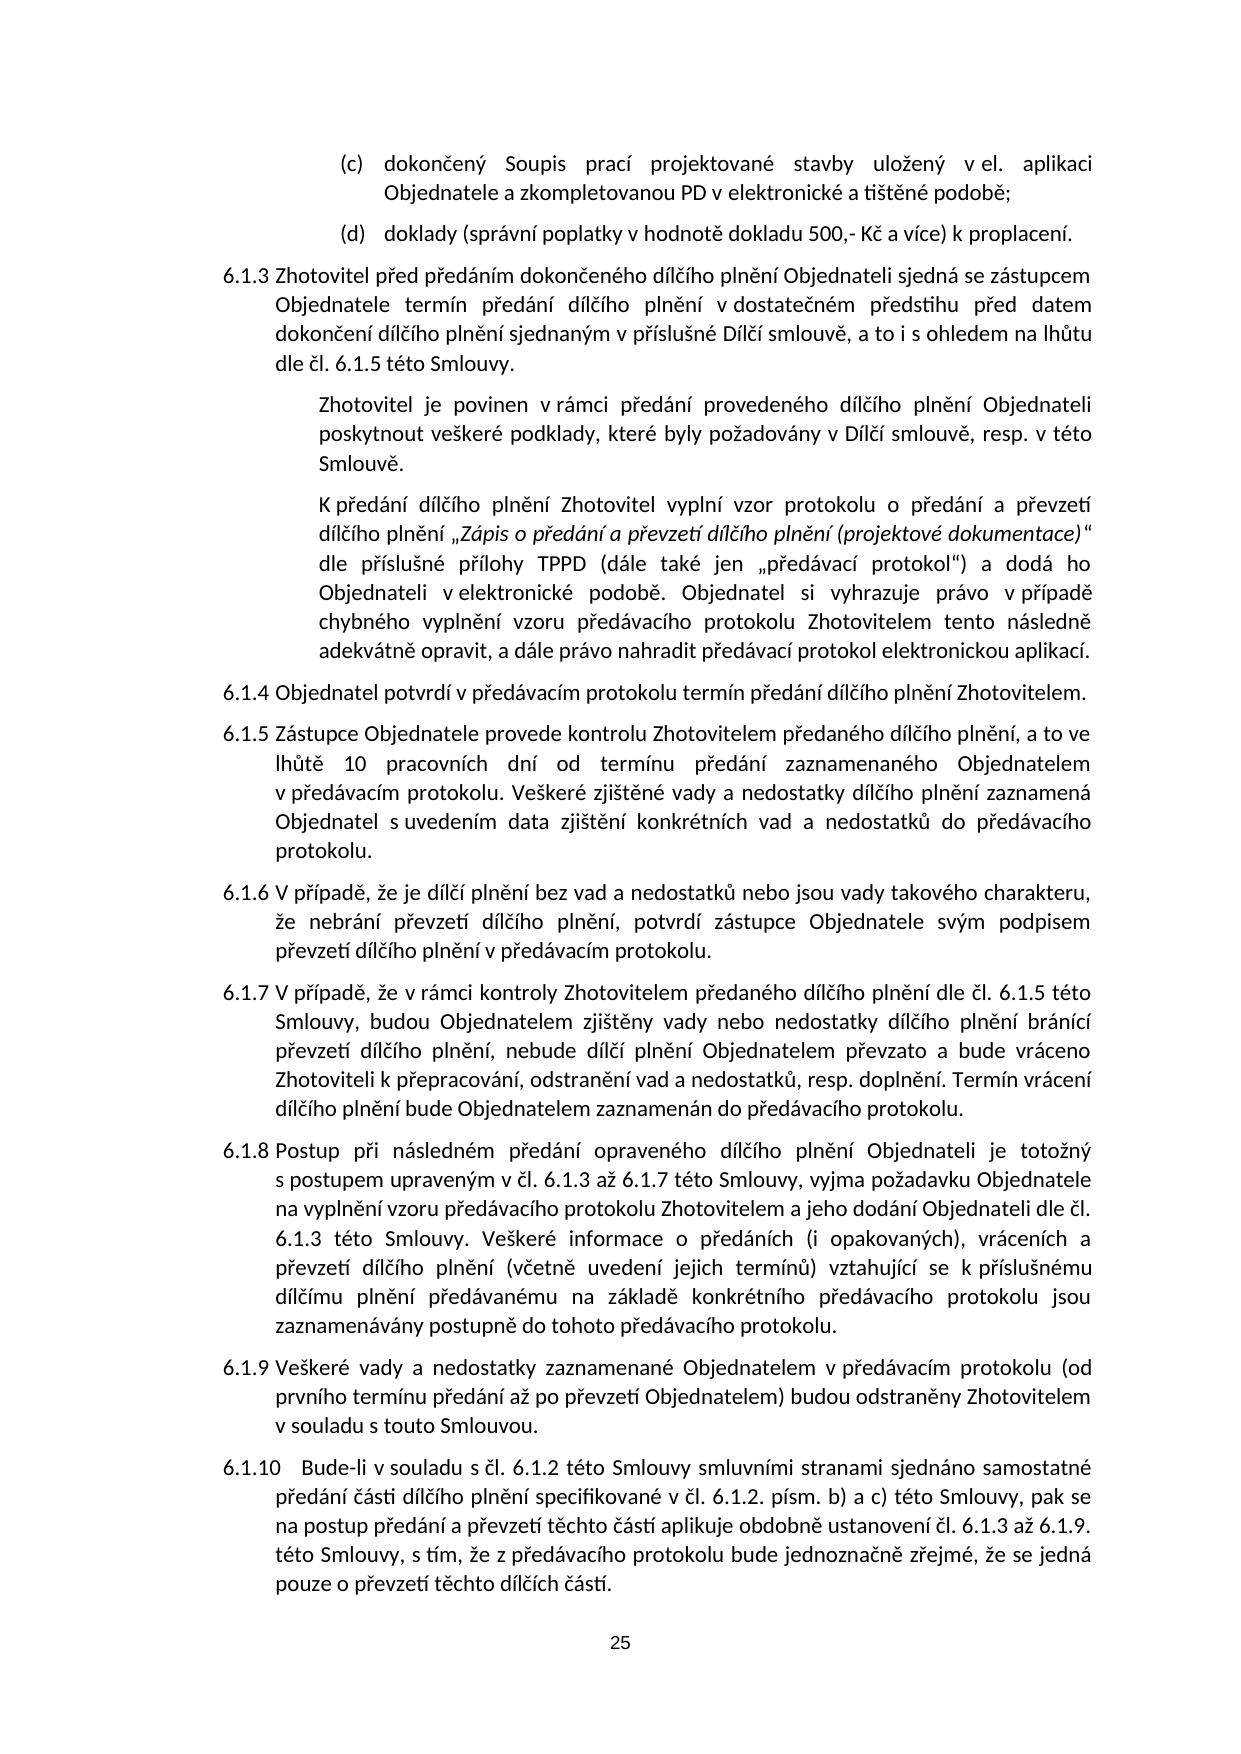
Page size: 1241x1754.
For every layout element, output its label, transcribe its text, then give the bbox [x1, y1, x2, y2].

text Zhotovitel je povinen v rámci předání provedeného dílčího plnění Objednateli poskytnout veškeré podklady, které byly požadovány v Dílčí smlouvě, resp. v této Smlouvě. [242, 389, 1092, 477]
list doklady (správní poplatky v hodnotě dokladu 500,- Kč a více) k proplacení. [340, 218, 1092, 248]
text Zhotovitel před předáním dokončeného dílčího plnění Objednateli sjedná se zástupcem Objednatele termín předání dílčího plnění v dostatečném předstihu před datem dokončení dílčího plnění sjednaným v příslušné Dílčí smlouvě, a to i s ohledem na lhůtu dle čl. 6.1.5 této Smlouvy. [223, 260, 1092, 377]
text K předání dílčího plnění Zhotovitel vyplní vzor protokolu o předání a převzetí dílčího plnění „Zápis o předání a převzetí dílčího plnění (projektové dokumentace)“ dle příslušné přílohy TPPD (dále také jen „předávací protokol“) a dodá ho Objednateli v elektronické podobě. Objednatel si vyhrazuje právo v případě chybného vyplnění vzoru předávacího protokolu Zhotovitelem tento následně adekvátně opravit, a dále právo nahradit předávací protokol elektronickou aplikací. [242, 489, 1092, 664]
list dokončený Soupis prací projektované stavby uložený v el. aplikaci Objednatele a zkompletovanou PD v elektronické a tištěné podobě; [340, 148, 1092, 206]
text V případě, že v rámci kontroly Zhotovitelem předaného dílčího plnění dle čl. 6.1.5 této Smlouvy, budou Objednatelem zjištěny vady nebo nedostatky dílčího plnění bránící převzetí dílčího plnění, nebude dílčí plnění Objednatelem převzato a bude vráceno Zhotoviteli k přepracování, odstranění vad a nedostatků, resp. doplnění. Termín vrácení dílčího plnění bude Objednatelem zaznamenán do předávacího protokolu. [223, 977, 1092, 1123]
text Zástupce Objednatele provede kontrolu Zhotovitelem předaného dílčího plnění, a to ve lhůtě 10 pracovních dní od termínu předání zaznamenaného Objednatelem v předávacím protokolu. Veškeré zjištěné vady a nedostatky dílčího plnění zaznamená Objednatel s uvedením data zjištění konkrétních vad a nedostatků do předávacího protokolu. [223, 718, 1092, 864]
text Objednatel potvrdí v předávacím protokolu termín předání dílčího plnění Zhotovitelem. [223, 677, 1092, 706]
text Postup při následném předání opraveného dílčího plnění Objednateli je totožný s postupem upraveným v čl. 6.1.3 až 6.1.7 této Smlouvy, vyjma požadavku Objednatele na vyplnění vzoru předávacího protokolu Zhotovitelem a jeho dodání Objednateli dle čl. 6.1.3 této Smlouvy. Veškeré informace o předáních (i opakovaných), vráceních a převzetí dílčího plnění (včetně uvedení jejich termínů) vztahující se k příslušnému dílčímu plnění předávanému na základě konkrétního předávacího protokolu jsou zaznamenávány postupně do tohoto předávacího protokolu. [223, 1135, 1092, 1339]
text Bude-li v souladu s čl. 6.1.2 této Smlouvy smluvními stranami sjednáno samostatné předání části dílčího plnění specifikované v čl. 6.1.2. písm. b) a c) této Smlouvy, pak se na postup předání a převzetí těchto částí aplikuje obdobně ustanovení čl. 6.1.3 až 6.1.9. této Smlouvy, s tím, že z předávacího protokolu bude jednoznačně zřejmé, že se jedná pouze o převzetí těchto dílčích částí. [223, 1452, 1092, 1598]
text V případě, že je dílčí plnění bez vad a nedostatků nebo jsou vady takového charakteru, že nebrání převzetí dílčího plnění, potvrdí zástupce Objednatele svým podpisem převzetí dílčího plnění v předávacím protokolu. [223, 877, 1092, 964]
text Veškeré vady a nedostatky zaznamenané Objednatelem v předávacím protokolu (od prvního termínu předání až po převzetí Objednatelem) budou odstraněny Zhotovitelem v souladu s touto Smlouvou. [223, 1352, 1092, 1439]
